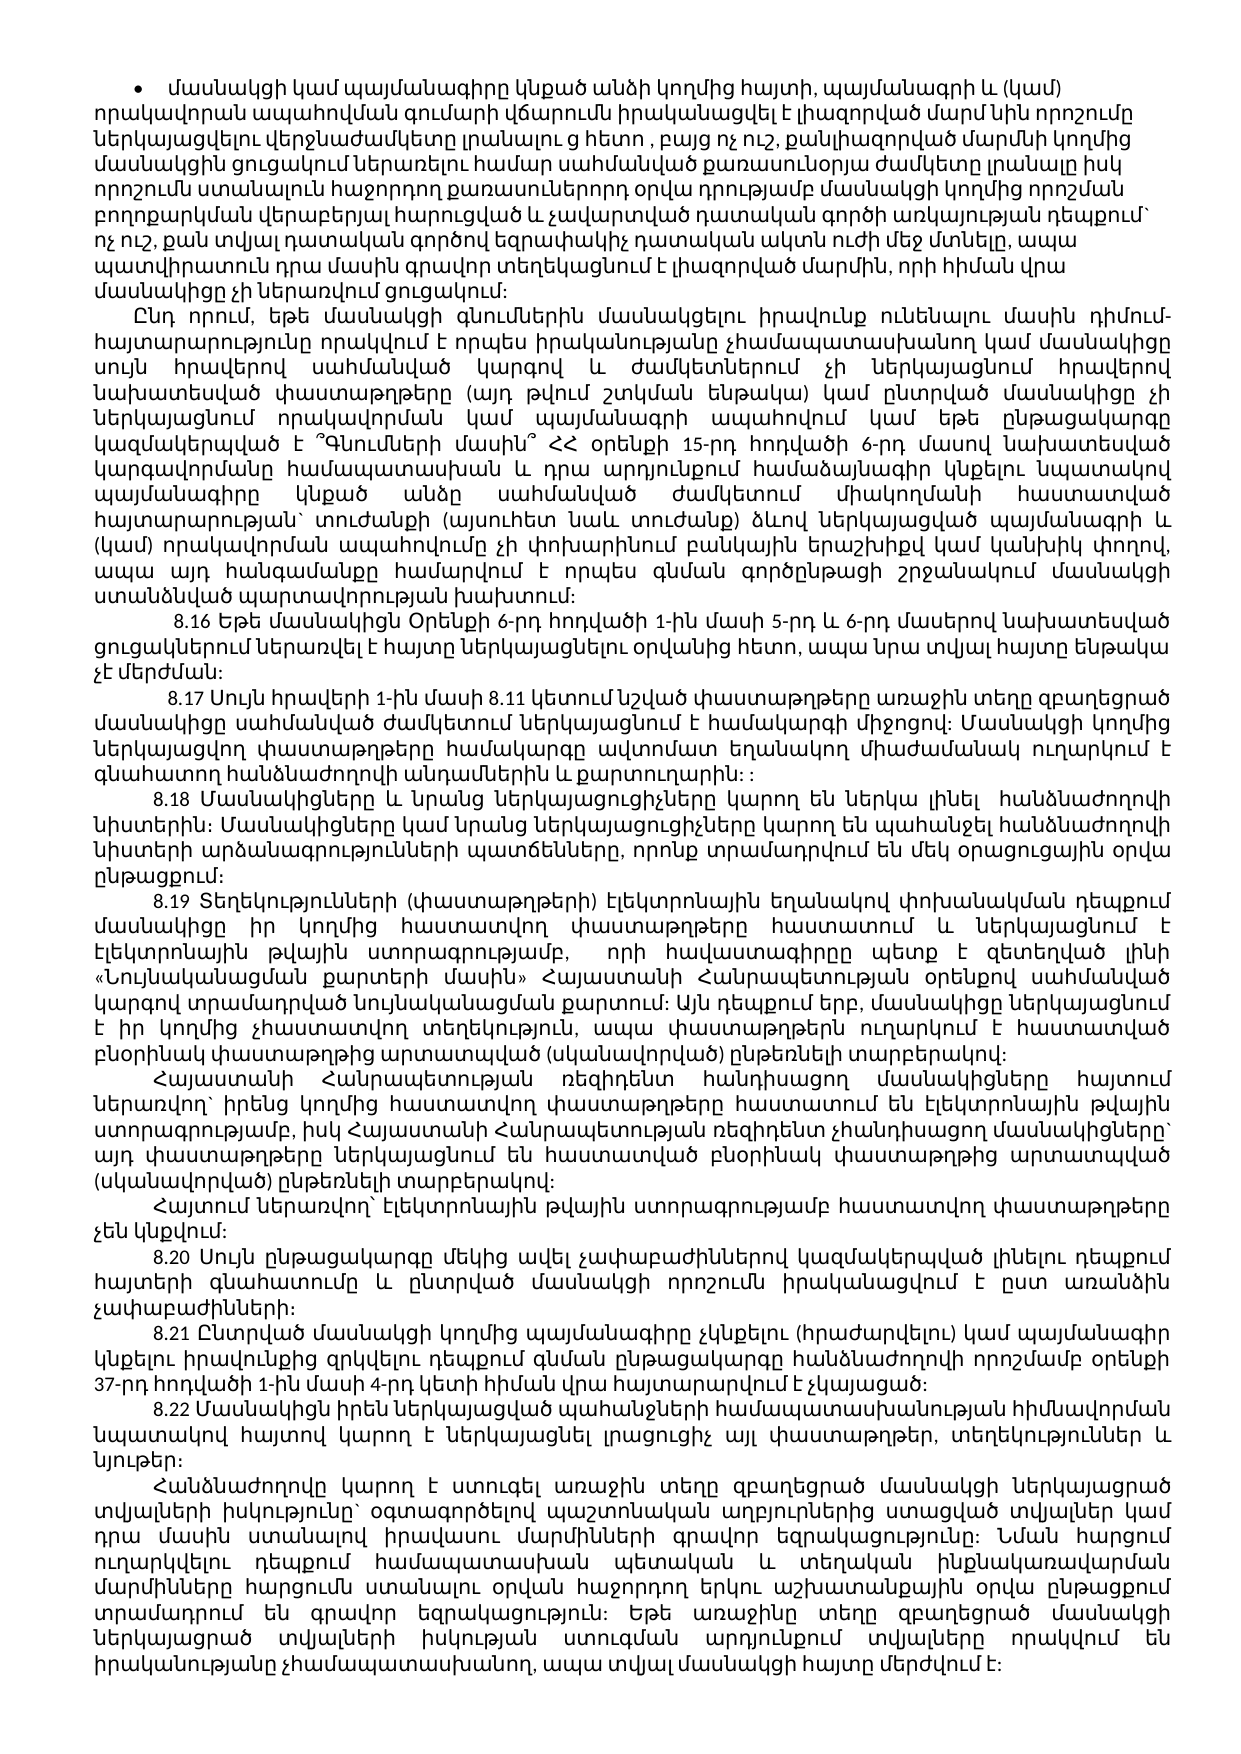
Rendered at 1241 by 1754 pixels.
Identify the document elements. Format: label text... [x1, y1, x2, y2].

text • մասնակցի կամ պայմանագիրը կնքած անձի կողմից հայտի, պայմանագրի և (կամ) որակավորան ապահովման գումարի վճարումն իրականացվել է լիազորված մարմ նին որոշումը ներկայացվելու վերջնաժամկետը լրանալու ց հետո , բայց ոչ ուշ, քանլիազորված մարմնի կողմից մասնակցին ցուցակում ներառելու համար սահմանված քառասունօրյա ժամկետը լրանալը իսկ որոշումն ստանալուն հաջորդող քառասուներորդ օրվա դրությամբ մասնակցի կողմից որոշման բողոքարկման վերաբերյալ հարուցված և չավարտված դատական գործի առկայության դեպքում` ոչ ուշ, քան տվյալ դատական գործով եզրափակիչ դատական ակտն ուժի մեջ մտնելը, ապա պատվիրատուն դրա մասին գրավոր տեղեկացնում է լիազորված մարմին, որի հիման վրա մասնակիցը չի ներառվում ցուցակում: [94, 75, 1171, 304]
text Ընդ որում, եթե մասնակցի գնումներին մասնակցելու իրավունք ունենալու մասին դիմում-հայտարարությունը որակվում է որպես իրականությանը չհամապատասխանող կամ մասնակիցը սույն հրավերով սահմանված կարգով և ժամկետներում չի ներկայացնում հրավերով նախատեսված փաստաթղթերը (այդ թվում շտկման ենթակա) կամ ընտրված մասնակիցը չի ներկայացնում որակավորման կամ պայմանագրի ապահովում կամ եթե ընթացակարգը կազմակերպված է ՞Գնումների մասին՞ ՀՀ օրենքի 15-րդ հոդվածի 6-րդ մասով նախատեսված կարգավորմանը համապատասխան և դրա արդյունքում համաձայնագիր կնքելու նպատակով պայմանագիրը կնքած անձը սահմանված ժամկետում միակողմանի հաստատված հայտարարության` տուժանքի (այսուհետ նաև տուժանք) ձևով ներկայացված պայմանագրի և (կամ) որակավորման ապահովումը չի փոխարինում բանկային երաշխիքվ կամ կանխիկ փողով, ապա այդ հանգամանքը համարվում է որպես գնման գործընթացի շրջանակում մասնակցի ստանձնված պարտավորության խախտում: [94, 304, 1171, 609]
text 8.18 Մասնակիցները և նրանց ներկայացուցիչները կարող են ներկա լինել հանձնաժողովի նիստերին։ Մասնակիցները կամ նրանց ներկայացուցիչները կարող են պահանջել հանձնաժողովի նիստերի արձանագրությունների պատճենները, որոնք տրամադրվում են մեկ օրացուցային օրվա ընթացքում։ [94, 787, 1171, 888]
text Հայաստանի Հանրապետության ռեզիդենտ հանդիսացող մասնակիցները հայտում ներառվող` իրենց կողմից հաստատվող փաստաթղթերը հաստատում են էլեկտրոնային թվային ստորագրությամբ, իսկ Հայաստանի Հանրապետության ռեզիդենտ չհանդիսացող մասնակիցները` այդ փաստաթղթերը ներկայացնում են հաստատված բնօրինակ փաստաթղթից արտատպված (սկանավորված) ընթեռնելի տարբերակով: [94, 1066, 1171, 1193]
text 8.20 Սույն ընթացակարգը մեկից ավել չափաբաժիններով կազմակերպված լինելու դեպքում հայտերի գնահատումը և ընտրված մասնակցի որոշումն իրականացվում է ըստ առանձին չափաբաժինների։ [94, 1244, 1171, 1320]
text Հայտում ներառվող՝ էլեկտրոնային թվային ստորագրությամբ հաստատվող փաստաթղթերը չեն կնքվում: [94, 1193, 1171, 1244]
text Հանձնաժողովը կարող է ստուգել առաջին տեղը զբաղեցրած մասնակցի ներկայացրած տվյալների իսկությունը` օգտագործելով պաշտոնական աղբյուրներից ստացված տվյալներ կամ դրա մասին ստանալով իրավասու մարմինների գրավոր եզրակացությունը: Նման հարցում ուղարկվելու դեպքում համապատասխան պետական և տեղական ինքնակառավարման մարմինները հարցումն ստանալու օրվան հաջորդող երկու աշխատանքային օրվա ընթացքում տրամադրում են գրավոր եզրակացություն: Եթե առաջինը տեղը զբաղեցրած մասնակցի ներկայացրած տվյալների իսկության ստուգման արդյունքում տվյալները որակվում են իրականությանը չհամապատասխանող, ապա տվյալ մասնակցի հայտը մերժվում է: [94, 1473, 1171, 1676]
text 8.19 Տեղեկությունների (փաստաթղթերի) էլեկտրոնային եղանակով փոխանակման դեպքում մասնակիցը իր կողմից հաստատվող փաստաթղթերը հաստատում և ներկայացնում է էլեկտրոնային թվային ստորագրությամբ, որի հավաստագիրըը պետք է զետեղված լինի «Նույնականացման քարտերի մասին» Հայաստանի Հանրապետության օրենքով սահմանված կարգով տրամադրված նույնականացման քարտում: Այն դեպքում երբ, մասնակիցը ներկայացնում է իր կողմից չհաստատվող տեղեկություն, ապա փաստաթղթերն ուղարկում է հաստատված բնօրինակ փաստաթղթից արտատպված (սկանավորված) ընթեռնելի տարբերակով: [94, 888, 1171, 1066]
text 8.17 Սույն հրավերի 1-ին մասի 8.11 կետում նշված փաստաթղթերը առաջին տեղը զբաղեցրած մասնակիցը սահմանված ժամկետում ներկայացնում է համակարգի միջոցով: Մասնակցի կողմից ներկայացվող փաստաթղթերը համակարգը ավտոմատ եղանակող միաժամանակ ուղարկում է գնահատող հանձնաժողովի անդամներին և քարտուղարին: : [94, 685, 1171, 787]
text 8.22 Մասնակիցն իրեն ներկայացված պահանջների համապատասխանության հիմնավորման նպատակով հայտով կարող է ներկայացնել լրացուցիչ այլ փաստաթղթեր, տեղեկություններ և նյութեր։ [94, 1397, 1171, 1473]
text 8.16 Եթե մասնակիցն Օրենքի 6-րդ հոդվածի 1-ին մասի 5-րդ և 6-րդ մասերով նախատեսված ցուցակներում ներառվել է հայտը ներկայացնելու օրվանից հետո, ապա նրա տվյալ հայտը ենթակա չէ մերժման: [94, 609, 1171, 685]
text 8.21 Ընտրված մասնակցի կողմից պայմանագիրը չկնքելու (հրաժարվելու) կամ պայմանագիր կնքելու իրավունքից զրկվելու դեպքում գնման ընթացակարգը հանձնաժողովի որոշմամբ օրենքի 37-րդ հոդվածի 1-ին մասի 4-րդ կետի հիման վրա հայտարարվում է չկայացած: [94, 1320, 1171, 1397]
